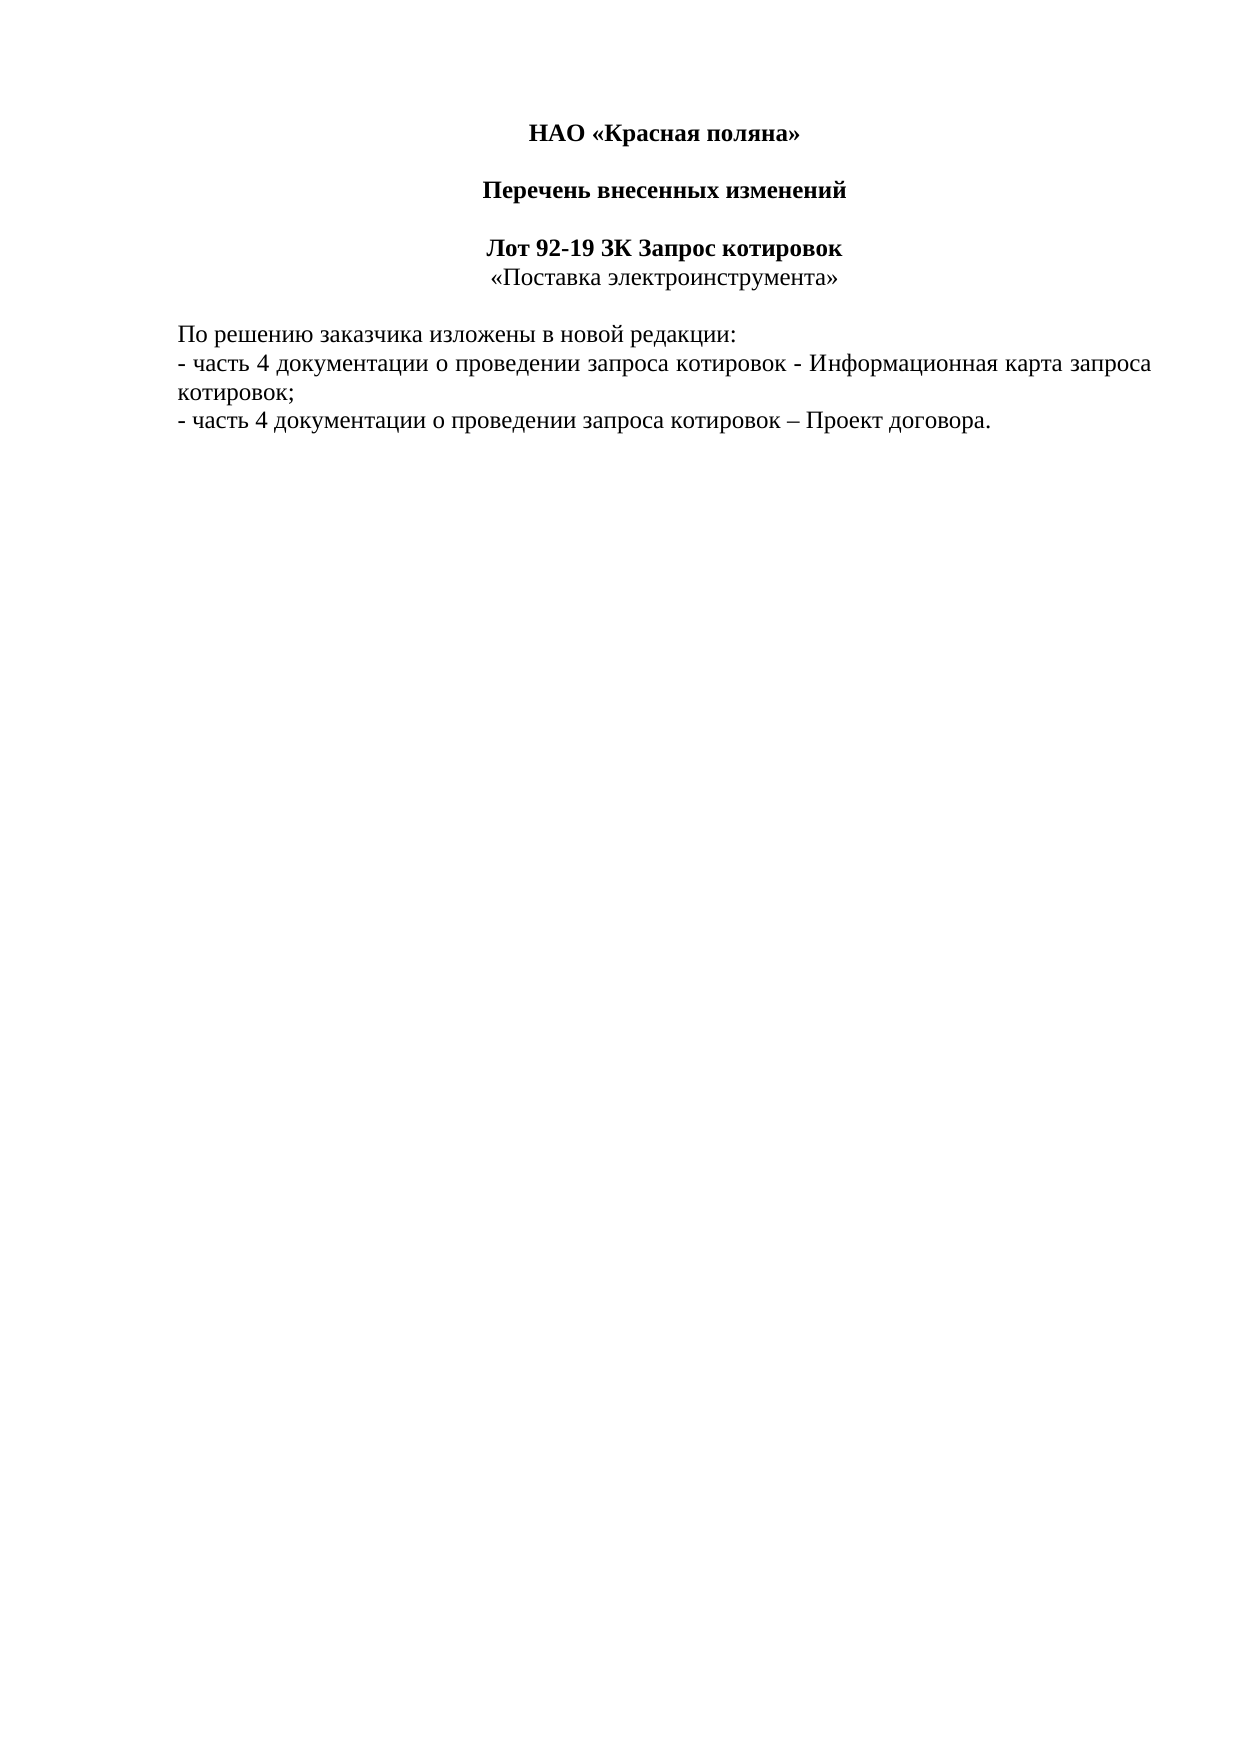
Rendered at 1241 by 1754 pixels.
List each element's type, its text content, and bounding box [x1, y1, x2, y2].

text - часть 4 документации о проведении запроса котировок - Информационная карта запроса котировок; [177, 348, 1152, 406]
text - часть 4 документации о проведении запроса котировок – Проект договора. [177, 406, 1152, 434]
text По решению заказчика изложены в новой редакции: [177, 319, 1152, 348]
text «Поставка электроинструмента» [177, 262, 1152, 291]
text Перечень внесенных изменений [177, 176, 1152, 204]
text Лот 92-19 ЗК Запрос котировок [177, 233, 1152, 262]
text НАО «Красная поляна» [177, 118, 1152, 147]
